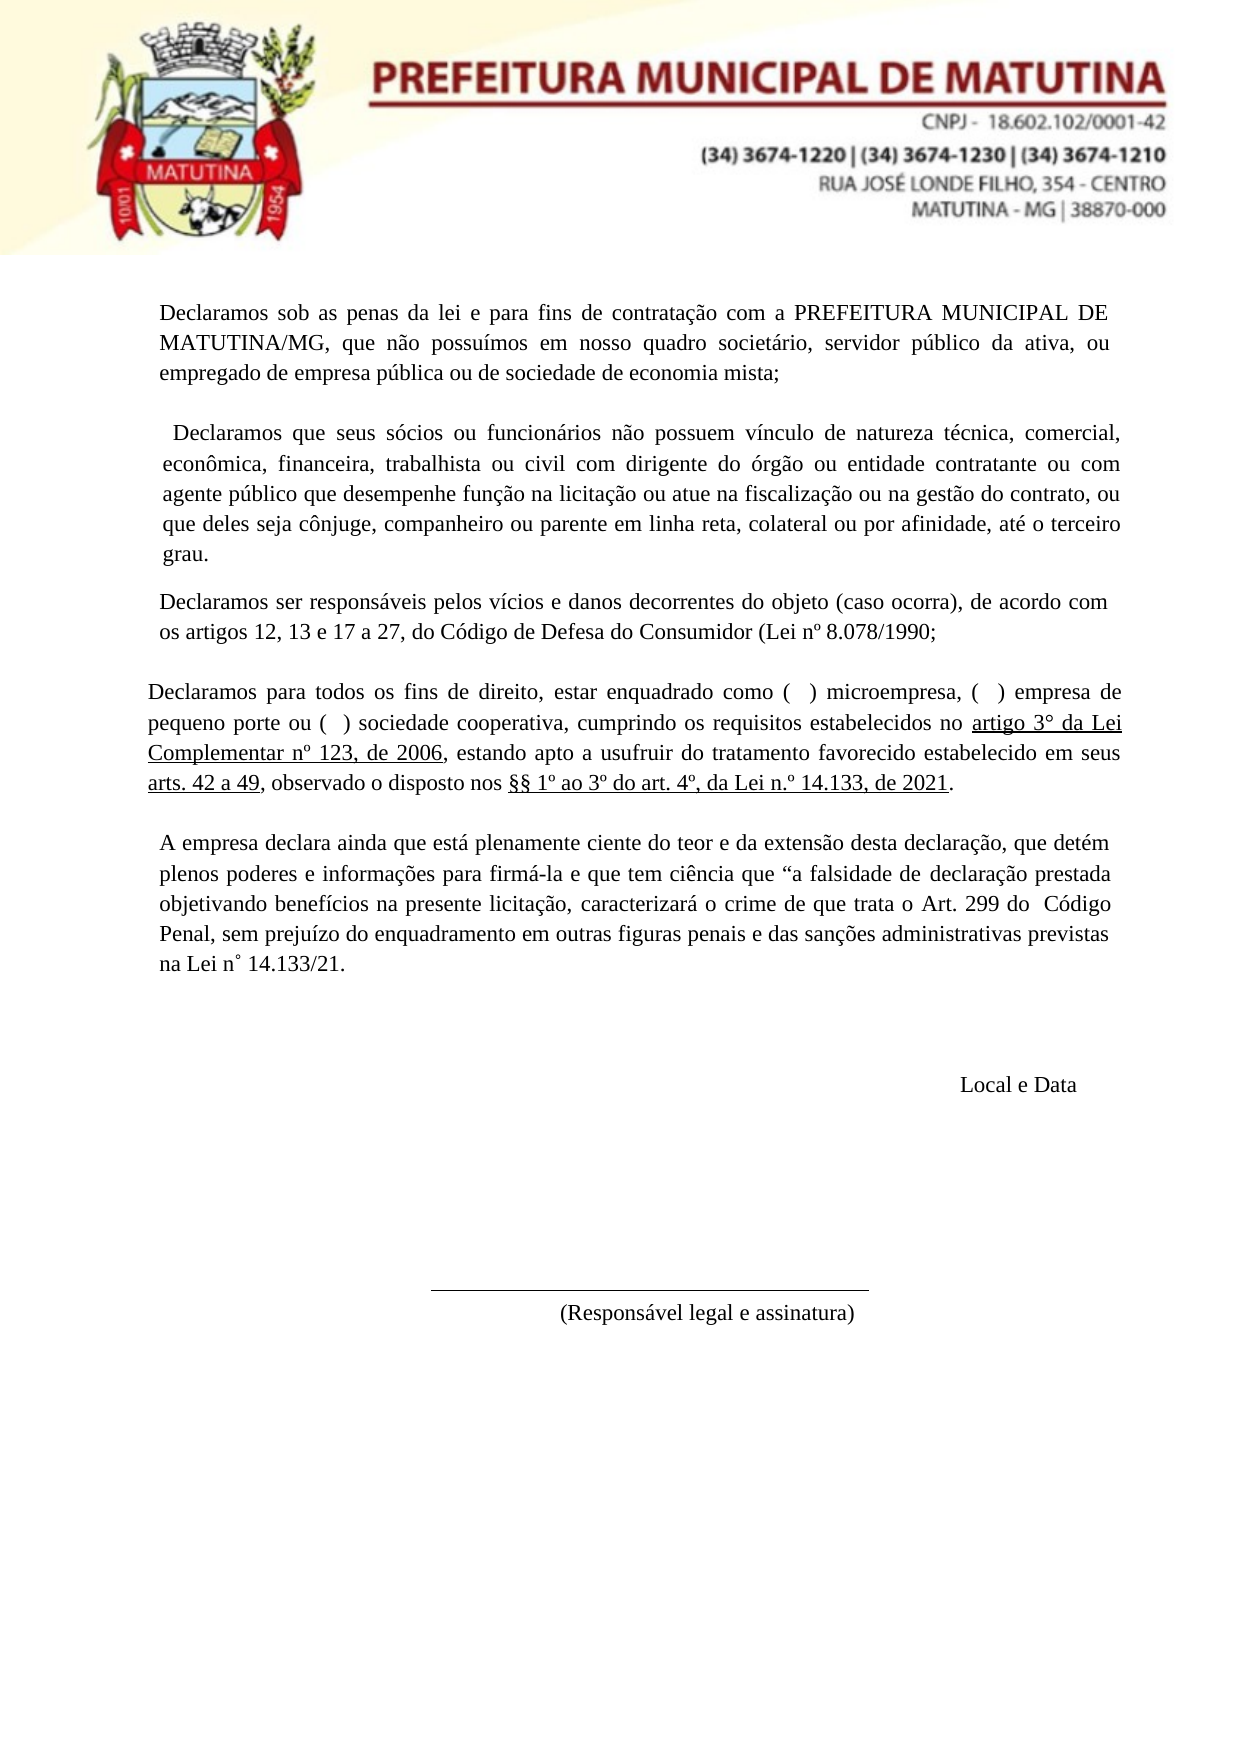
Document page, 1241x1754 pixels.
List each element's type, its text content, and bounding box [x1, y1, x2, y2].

picture [0, 0, 1241, 255]
text Declaramos ser responsáveis pelos vícios e danos decorrentes do objeto (caso ocorra), de acordo com os artigos 12, 13 e 17 a 27, do Código de Defesa do Consumidor (Lei nº 8.078/1990; [159, 588, 1110, 644]
text (Responsável legal e assinatura) [560, 1283, 1122, 1325]
text A empresa declara ainda que está plenamente ciente do teor e da extensão desta declaração, que detém plenos poderes e informações para firmá-la e que tem ciência que “a falsidade de declaração prestada objetivando benefícios na presente licitação, caracterizará o crime de que trata o Art. 299 do Código Penal, sem prejuízo do enquadramento em outras figuras penais e das sanções administrativas previstas na Lei n˚ 14.133/21. [159, 829, 1111, 977]
text Declaramos que seus sócios ou funcionários não possuem vínculo de natureza técnica, comercial, econômica, financeira, trabalhista ou civil com dirigente do órgão ou entidade contratante ou com agente público que desempenhe função na licitação ou atue na fiscalização ou na gestão do contrato, ou que deles seja cônjuge, companheiro ou parente em linha reta, colateral ou por afinidade, até o terceiro grau. [162, 419, 1122, 567]
text Declaramos sob as penas da lei e para fins de contratação com a PREFEITURA MUNICIPAL DE MATUTINA/MG, que não possuímos em nosso quadro societário, servidor público da ativa, ou empregado de empresa pública ou de sociedade de economia mista; [159, 298, 1111, 385]
text Declaramos para todos os fins de direito, estar enquadrado como ( ) microempresa, ( ) empresa de pequeno porte ou ( ) sociedade cooperativa, cumprindo os requisitos estabelecidos no artigo 3° da Lei Complementar nº 123, de 2006, estando apto a usufruir do tratamento favorecido estabelecido em seus arts. 42 a 49, observado o disposto nos §§ 1º ao 3º do art. 4º, da Lei n.º 14.133, de 2021. [148, 678, 1122, 795]
text Local e Data [148, 1071, 1077, 1097]
